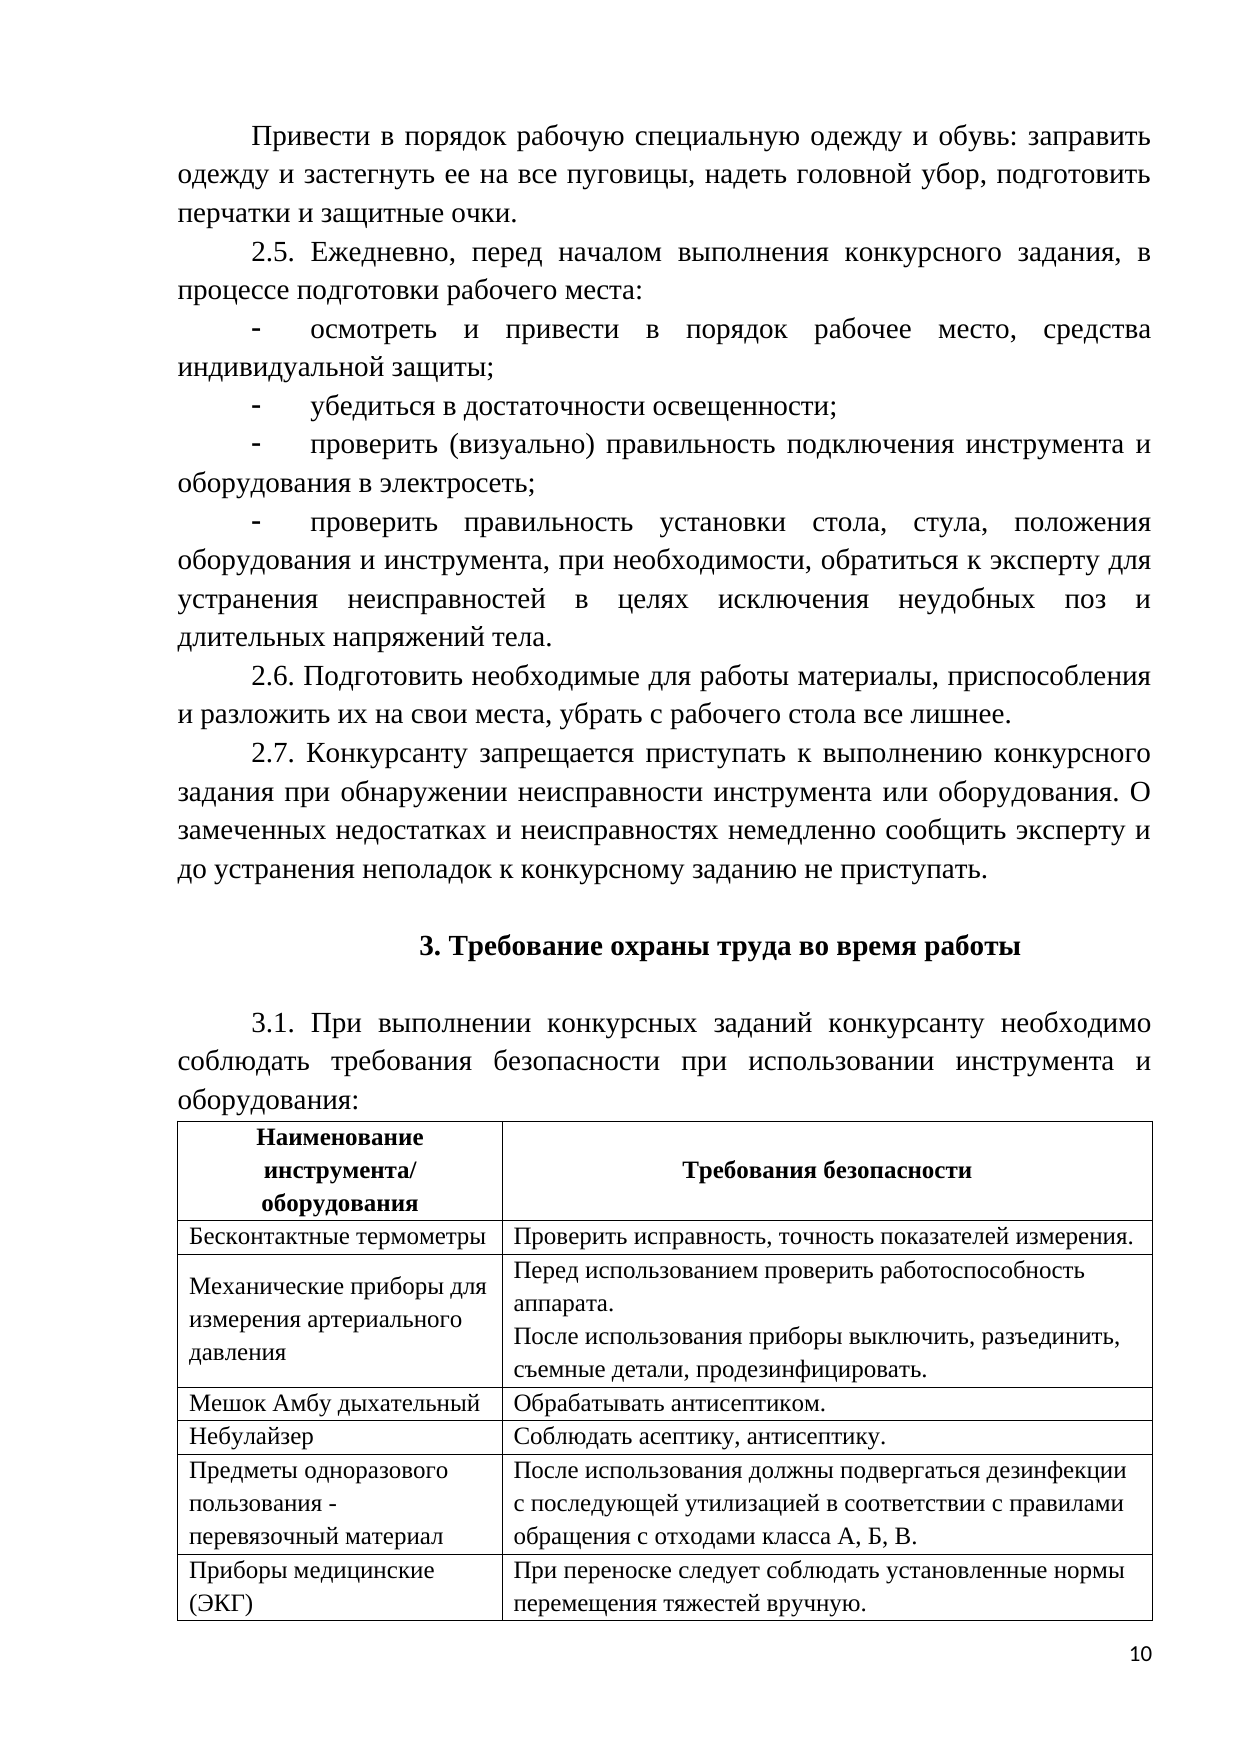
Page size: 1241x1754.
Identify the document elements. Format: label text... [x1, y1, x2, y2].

table_cell Обрабатывать антисептиком. [503, 1388, 1152, 1420]
table_cell Мешок Амбу дыхательный [178, 1388, 502, 1420]
table_cell Приборы медицинские (ЭКГ) [178, 1555, 502, 1620]
text 2.5. Ежедневно, перед началом выполнения конкурсного задания, в процессе подготовки рабочего места: [177, 234, 1152, 306]
list 3. Требование охраны труда во время работы [288, 928, 1152, 961]
list осмотреть и привести в порядок рабочее место, средства индивидуальной защиты; [177, 311, 1152, 383]
table_cell Соблюдать асептику, антисептику. [503, 1421, 1152, 1454]
table_header Наименование инструмента/ оборудования [178, 1122, 502, 1220]
list проверить (визуально) правильность подключения инструмента и оборудования в электросеть; [177, 427, 1152, 499]
text Привести в порядок рабочую специальную одежду и обувь: заправить одежду и застегнуть ее на все пуговицы, надеть головной убор, подготовить перчатки и защитные очки. [177, 118, 1152, 229]
table_header Требования безопасности [503, 1122, 1152, 1220]
table_cell Перед использованием проверить работоспособность аппарата. После использования приборы выключить, разъединить, съемные детали, продезинфицировать. [503, 1255, 1152, 1387]
table_cell Бесконтактные термометры [178, 1221, 502, 1254]
list убедиться в достаточности освещенности; [177, 388, 1152, 422]
text 2.7. Конкурсанту запрещается приступать к выполнению конкурсного задания при обнаружении неисправности инструмента или оборудования. О замеченных недостатках и неисправностях немедленно сообщить эксперту и до устранения неполадок к конкурсному заданию не приступать. [177, 735, 1152, 884]
table_cell Предметы одноразового пользования - перевязочный материал [178, 1455, 502, 1554]
table_cell При переноске следует соблюдать установленные нормы перемещения тяжестей вручную. [503, 1555, 1152, 1620]
text 2.6. Подготовить необходимые для работы материалы, приспособления и разложить их на свои места, убрать с рабочего стола все лишнее. [177, 658, 1152, 730]
table_cell Механические приборы для измерения артериального давления [178, 1255, 502, 1387]
table_cell После использования должны подвергаться дезинфекции с последующей утилизацией в соответствии с правилами обращения с отходами класса А, Б, В. [503, 1455, 1152, 1554]
table_cell Небулайзер [178, 1421, 502, 1454]
list проверить правильность установки стола, стула, положения оборудования и инструмента, при необходимости, обратиться к эксперту для устранения неисправностей в целях исключения неудобных поз и длительных напряжений тела. [177, 504, 1152, 653]
table_cell Проверить исправность, точность показателей измерения. [503, 1221, 1152, 1254]
text 3.1. При выполнении конкурсных заданий конкурсанту необходимо соблюдать требования безопасности при использовании инструмента и оборудования: [177, 1005, 1152, 1116]
